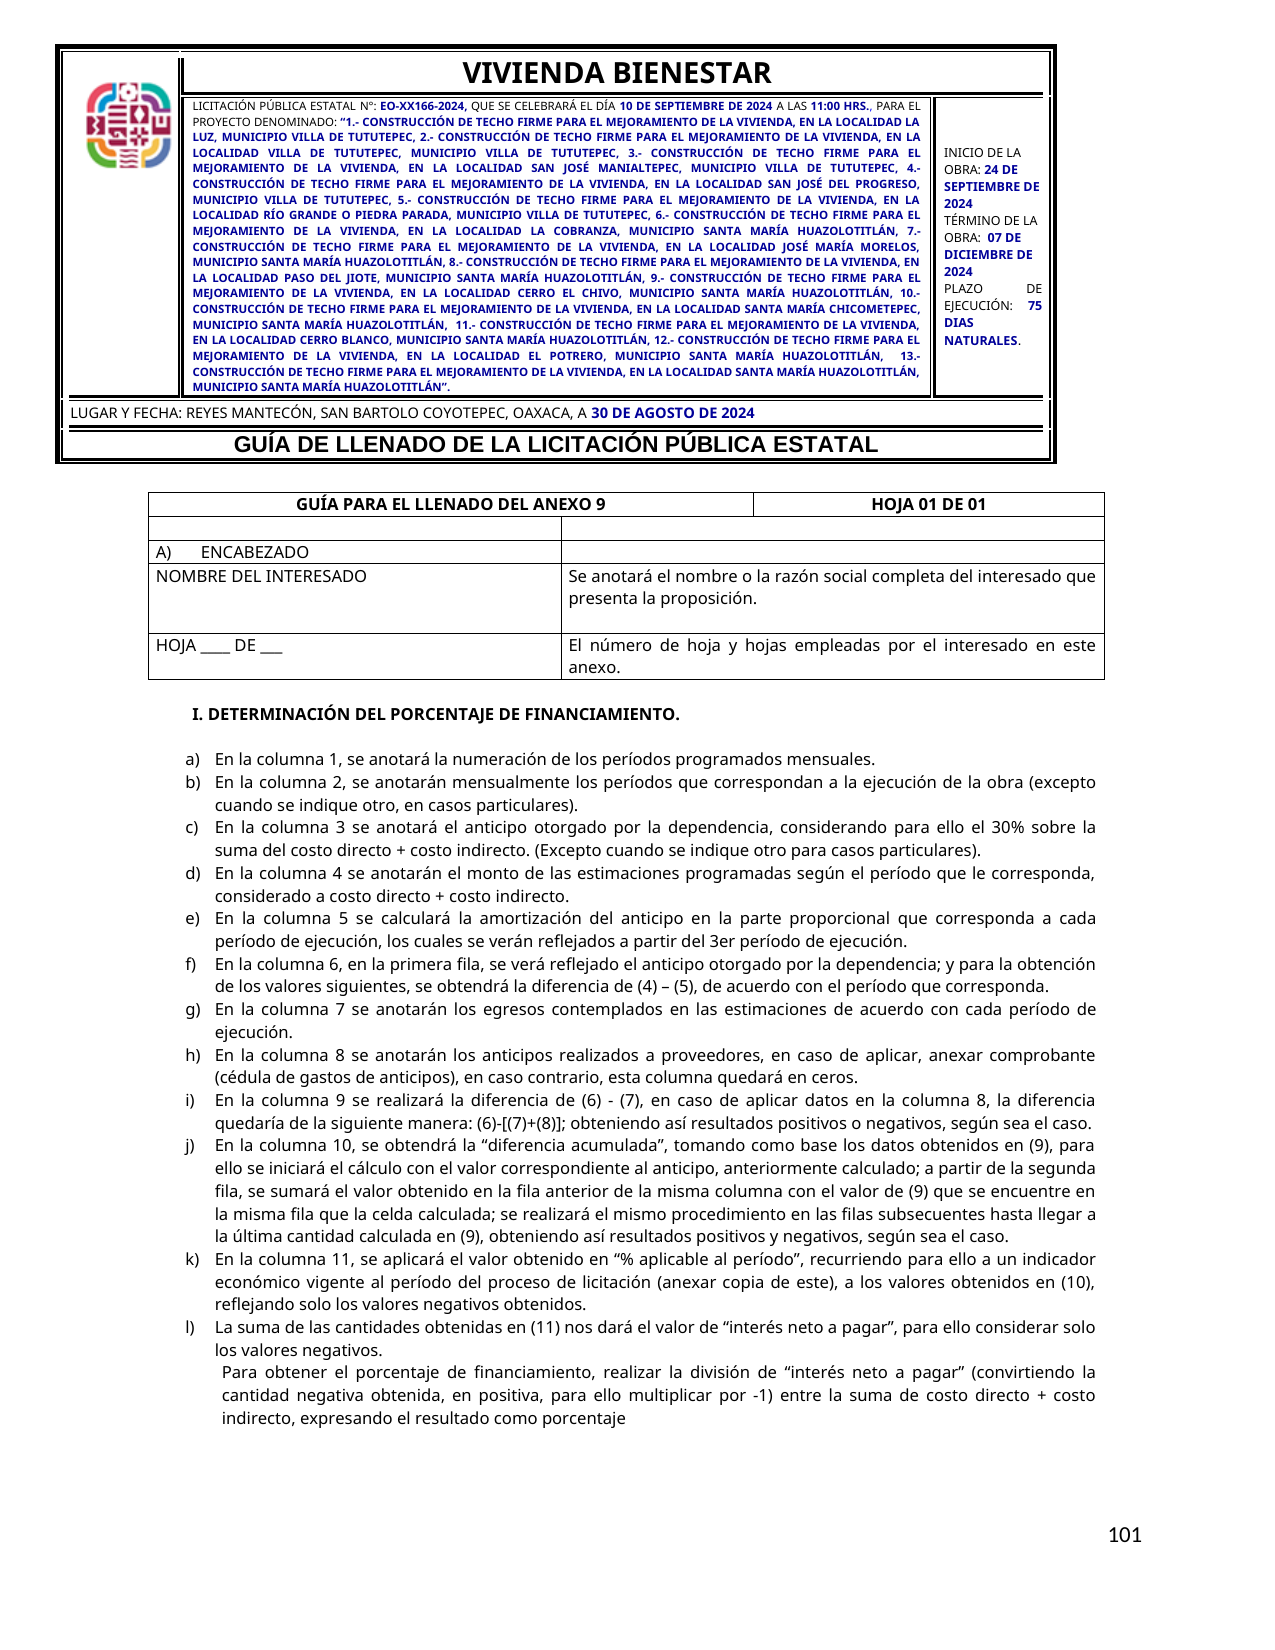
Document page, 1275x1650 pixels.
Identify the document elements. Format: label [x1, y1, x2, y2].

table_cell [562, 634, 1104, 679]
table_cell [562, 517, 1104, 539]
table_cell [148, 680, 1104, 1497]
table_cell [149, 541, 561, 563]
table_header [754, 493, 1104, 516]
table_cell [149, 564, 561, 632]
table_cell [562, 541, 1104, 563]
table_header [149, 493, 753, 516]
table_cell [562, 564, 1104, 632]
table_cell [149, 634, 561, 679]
picture [75, 74, 178, 174]
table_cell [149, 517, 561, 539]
